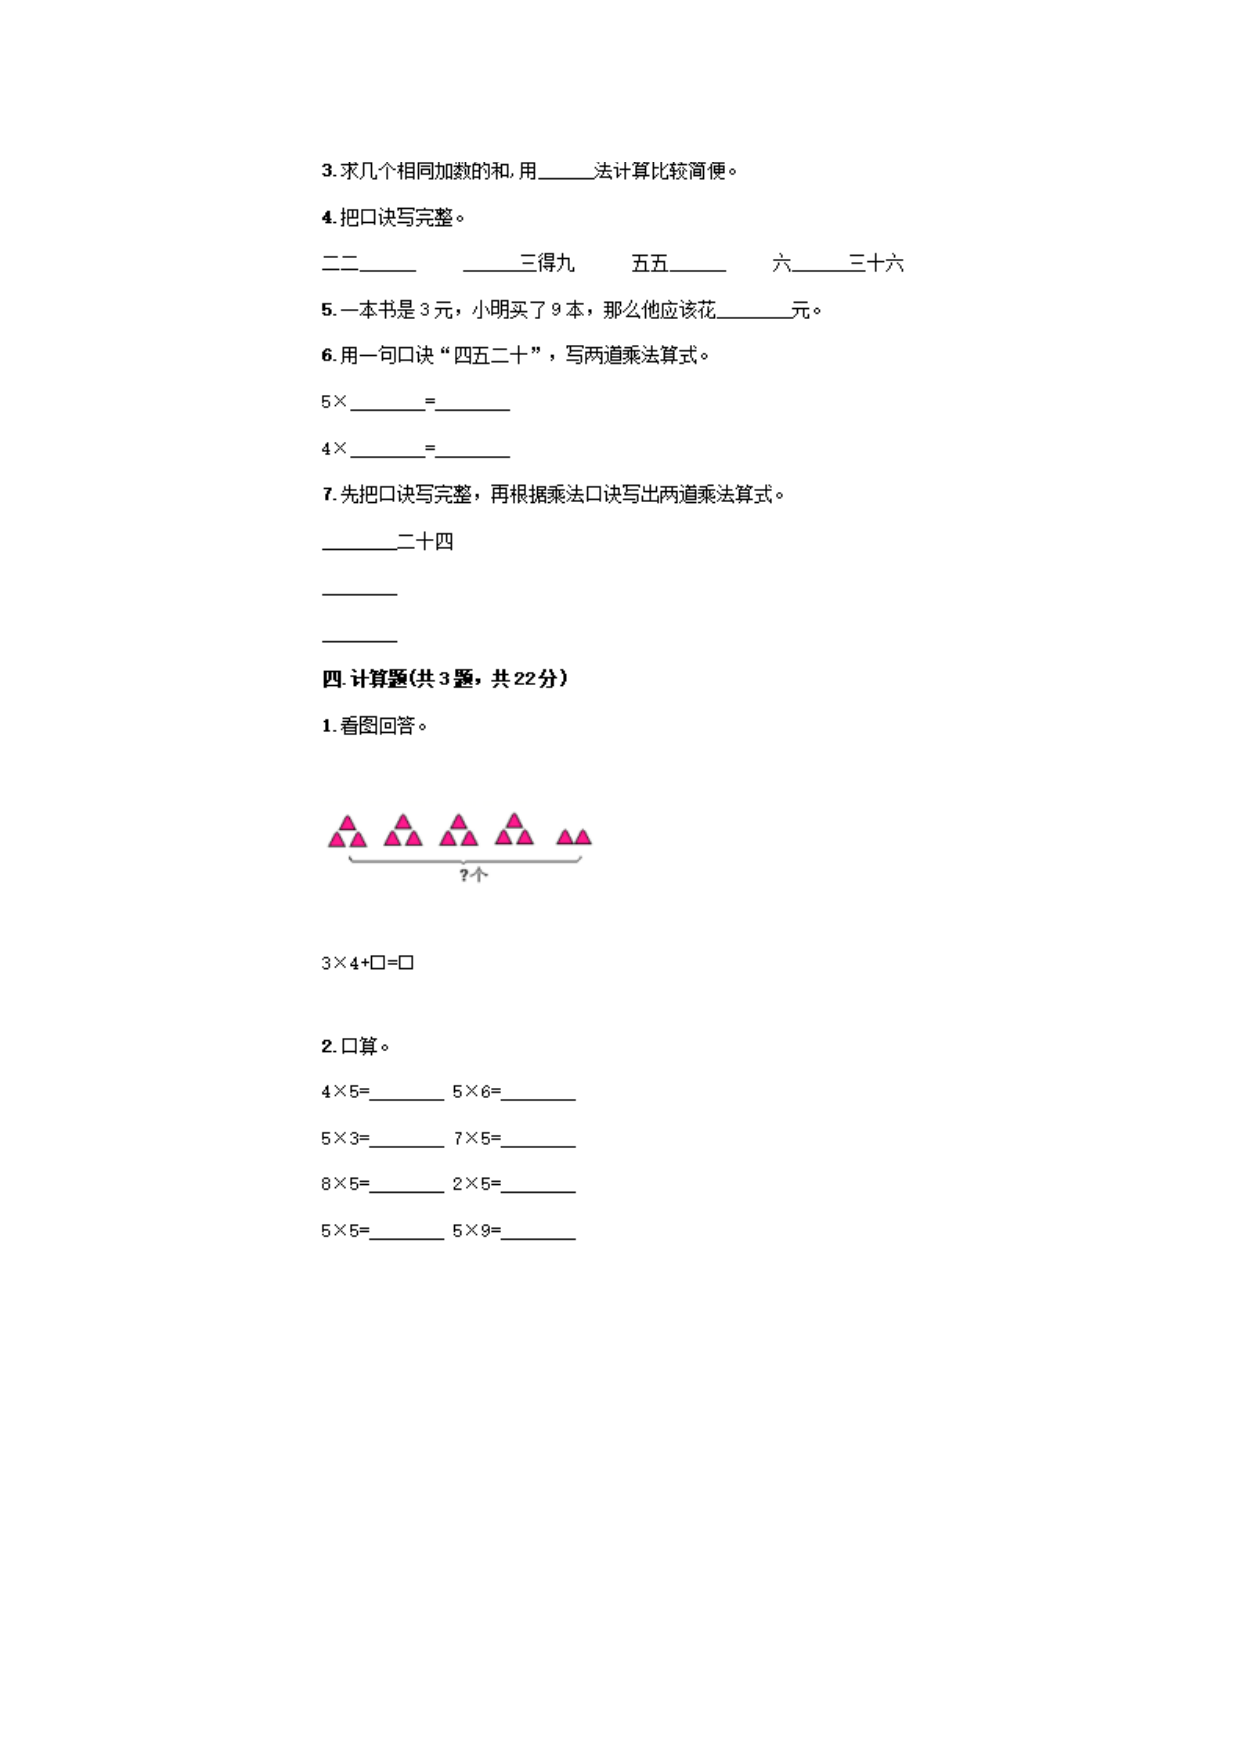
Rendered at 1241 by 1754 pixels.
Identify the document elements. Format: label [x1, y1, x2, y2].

picture [288, 162, 952, 1245]
